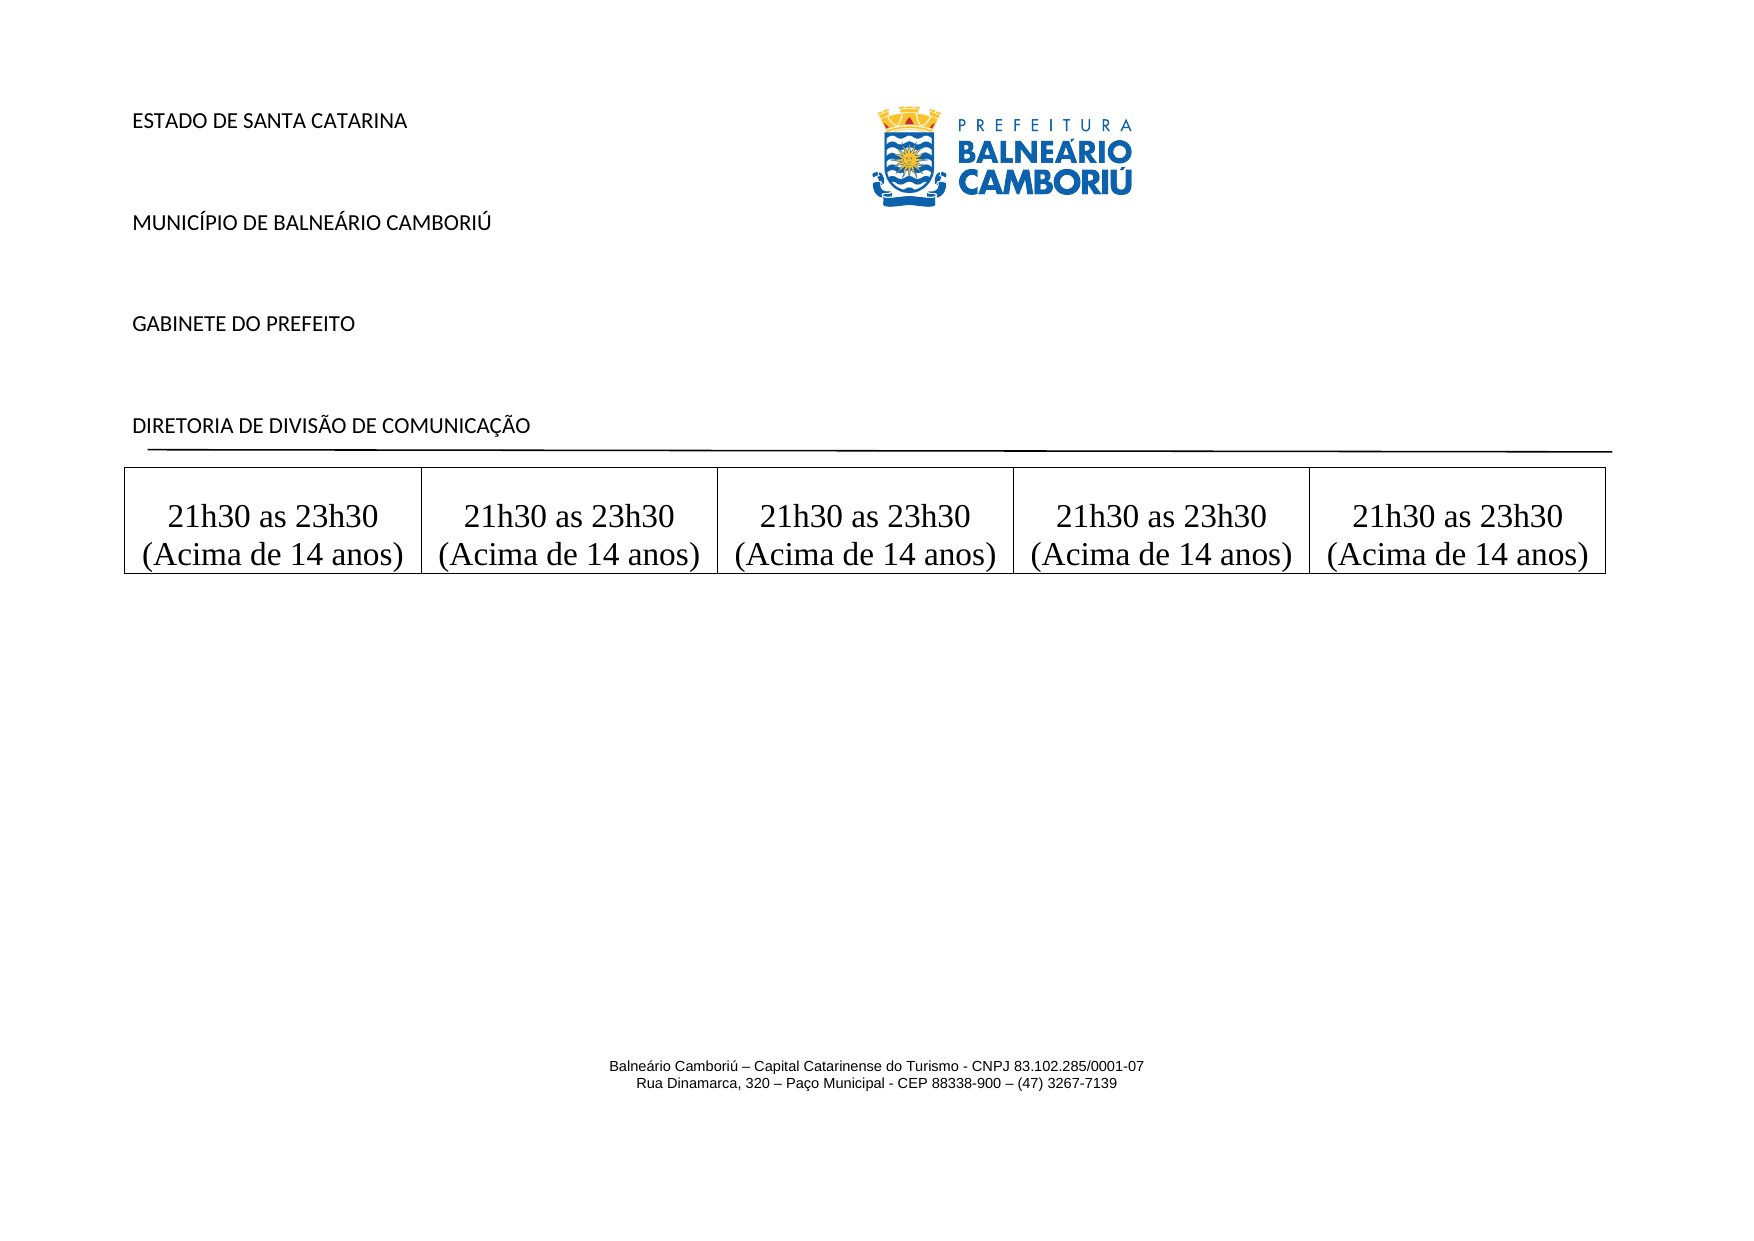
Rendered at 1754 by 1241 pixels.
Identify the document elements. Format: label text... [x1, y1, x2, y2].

table_cell Noite 21h30 as 23h30 (Acima de 14 anos) [1310, 468, 1605, 573]
table_cell Noite 21h30 as 23h30 (Acima de 14 anos) [125, 468, 421, 573]
table_cell Noite 21h30 as 23h30 (Acima de 14 anos) [422, 468, 717, 573]
table_cell Noite 21h30 as 23h30 (Acima de 14 anos) [1014, 468, 1309, 573]
picture [872, 106, 1132, 207]
table_cell Noite 21h30 as 23h30 (Acima de 14 anos) [718, 468, 1013, 573]
